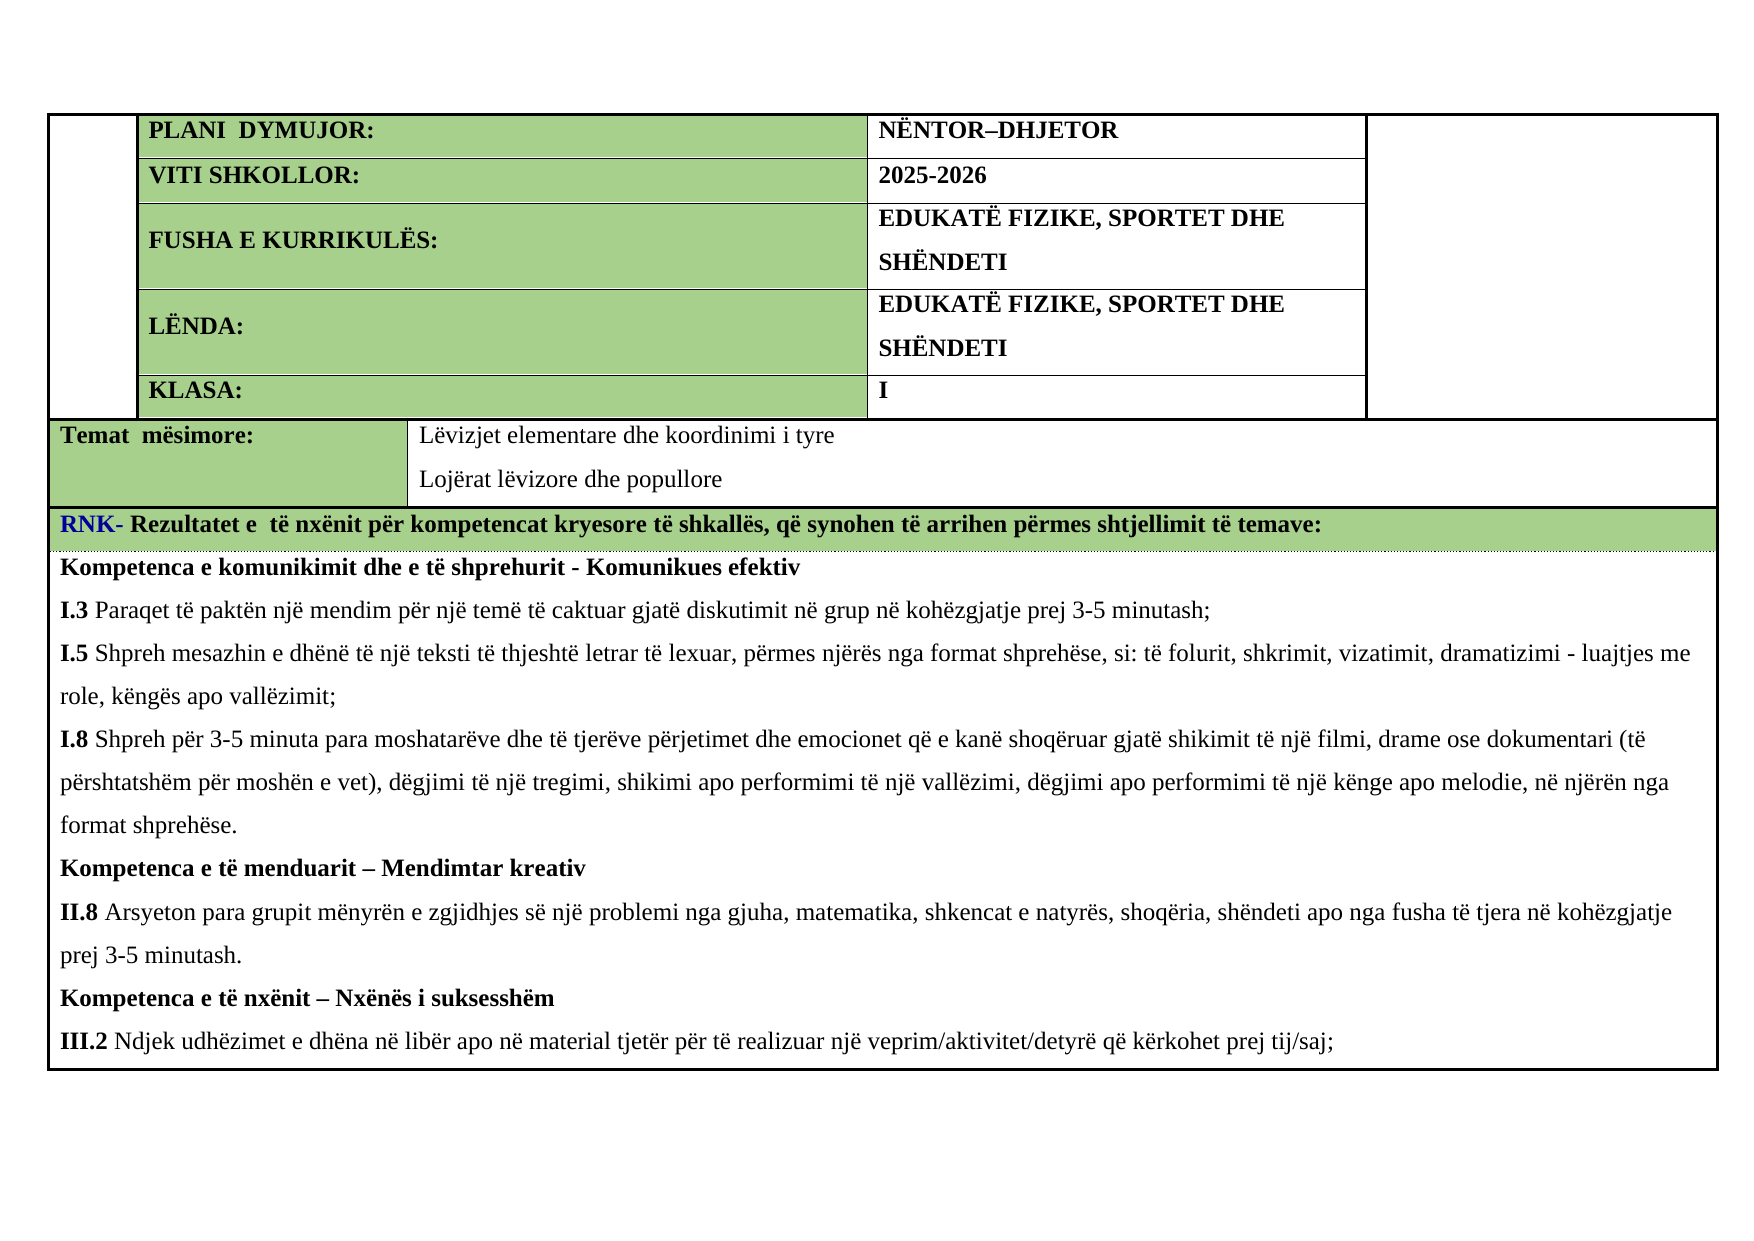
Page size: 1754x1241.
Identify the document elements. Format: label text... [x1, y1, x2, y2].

table_cell Temat mësimore: [50, 421, 407, 506]
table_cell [50, 551, 1716, 1068]
table_cell EDUKATË FIZIKE, SPORTET DHE SHËNDETI [868, 204, 1365, 288]
table_cell RNK- Rezultatet e të nxënit për kompetencat kryesore të shkallës, që synohen të arrihen përmes shtjellimit të temave: [50, 509, 1716, 551]
table_cell FUSHA E KURRIKULËS: [139, 204, 867, 288]
table_cell PLANI DYMUJOR: [139, 116, 867, 157]
table_cell Lëvizjet elementare dhe koordinimi i tyre Lojërat lëvizore dhe popullore [408, 421, 1716, 506]
table_cell I [868, 376, 1365, 417]
table_cell NËNTOR–DHJETOR [868, 116, 1365, 157]
table_cell VITI SHKOLLOR: [139, 159, 867, 202]
table_cell KLASA: [139, 376, 867, 417]
table_cell EDUKATË FIZIKE, SPORTET DHE SHËNDETI [868, 290, 1365, 374]
table_cell [1368, 116, 1716, 417]
table_cell [50, 116, 136, 417]
table_cell 2025-2026 [868, 159, 1365, 202]
table_cell LËNDA: [139, 290, 867, 374]
